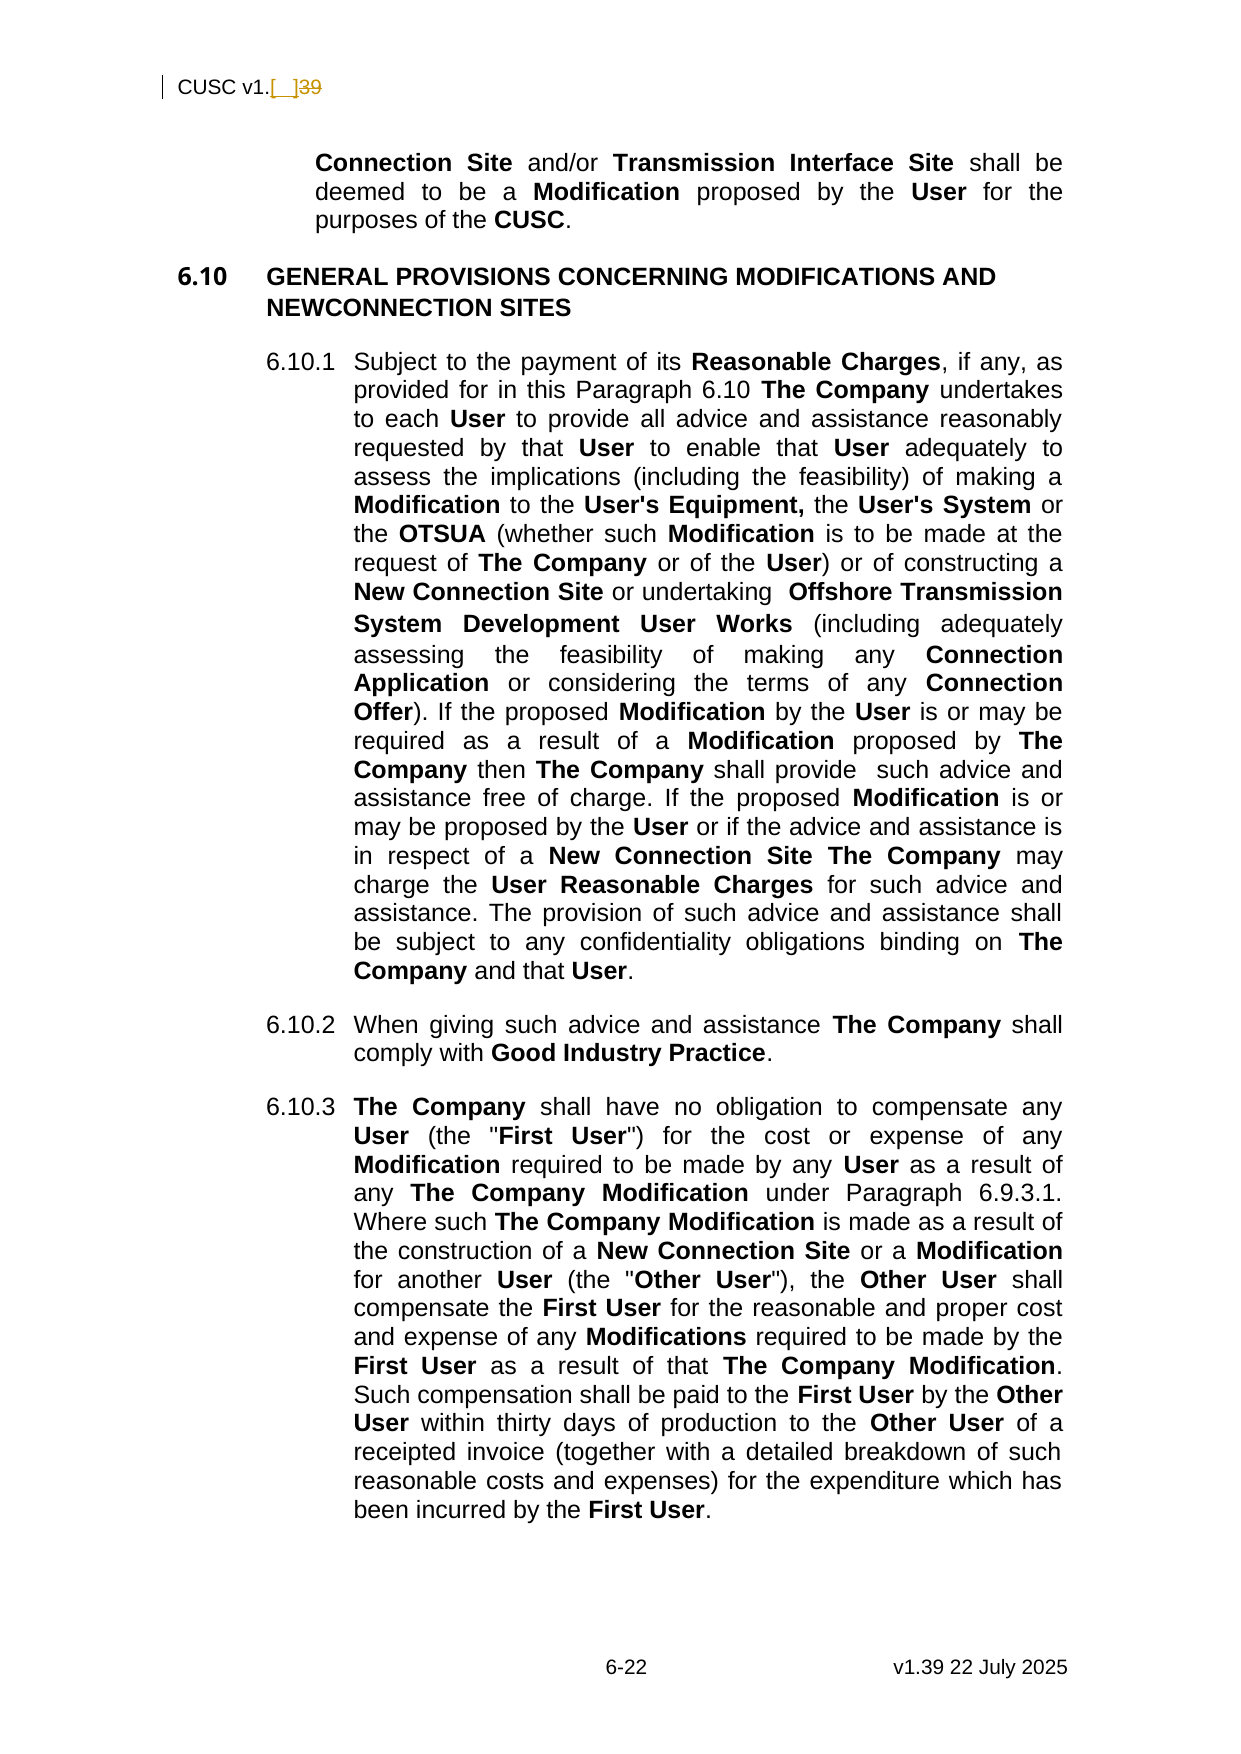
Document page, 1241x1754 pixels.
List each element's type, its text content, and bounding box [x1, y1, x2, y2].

subtitle When giving such advice and assistance The Company shall comply with Good Industry Practice. [266, 1009, 1063, 1067]
subtitle Subject to the payment of its Reasonable Charges, if any, as provided for in this Paragraph 6.10 The Company undertakes to each User to provide all advice and assistance reasonably requested by that User to enable that User adequately to assess the implications (including the feasibility) of making a Modification to the User's Equipment, the User's System or the OTSUA (whether such Modification is to be made at the request of The Company or of the User) or of constructing a New Connection Site or undertaking Offshore Transmission System Development User Works (including adequately assessing the feasibility of making any Connection Application or considering the terms of any Connection Offer). If the proposed Modification by the User is or may be required as a result of a Modification proposed by The Company then The Company shall provide such advice and assistance free of charge. If the proposed Modification is or may be proposed by the User or if the advice and assistance is in respect of a New Connection Site The Company may charge the User Reasonable Charges for such advice and assistance. The provision of such advice and assistance shall be subject to any confidentiality obligations binding on The Company and that User. [266, 347, 1063, 984]
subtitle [315, 148, 1063, 234]
subtitle The Company shall have no obligation to compensate any User (the "First User") for the cost or expense of any Modification required to be made by any User as a result of any The Company Modification under Paragraph 6.9.3.1. Where such The Company Modification is made as a result of the construction of a New Connection Site or a Modification for another User (the "Other User"), the Other User shall compensate the First User for the reasonable and proper cost and expense of any Modifications required to be made by the First User as a result of that The Company Modification. Such compensation shall be paid to the First User by the Other User within thirty days of production to the Other User of a receipted invoice (together with a detailed breakdown of such reasonable costs and expenses) for the expenditure which has been incurred by the First User. [266, 1092, 1063, 1523]
subtitle GENERAL PROVISIONS CONCERNING MODIFICATIONS AND NEWCONNECTION SITES [177, 259, 1063, 322]
